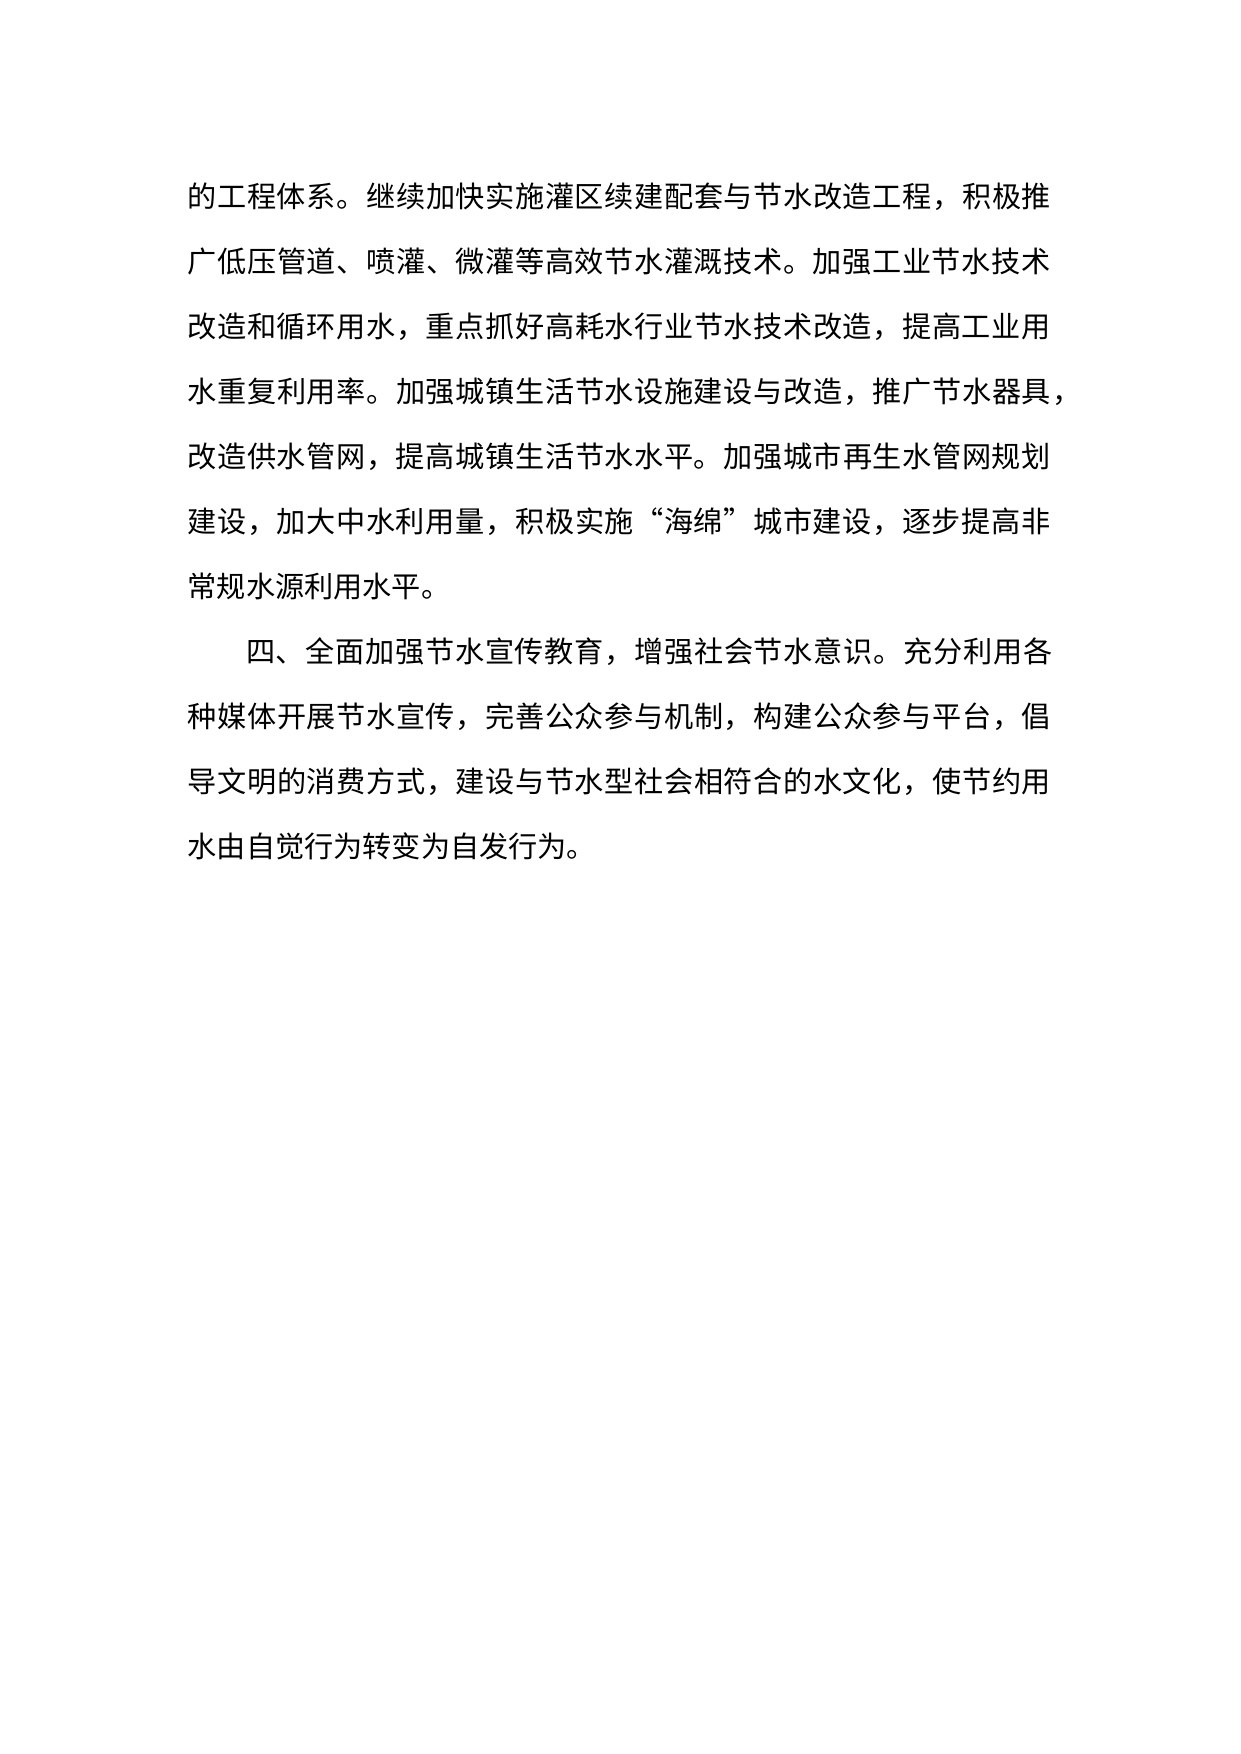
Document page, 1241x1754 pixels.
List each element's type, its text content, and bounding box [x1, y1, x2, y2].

text 四、全面加强节水宣传教育，增强社会节水意识。充分利用各种媒体开展节水宣传，完善公众参与机制，构建公众参与平台，倡导文明的消费方式，建设与节水型社会相符合的水文化，使节约用水由自觉行为转变为自发行为。 [187, 617, 1053, 877]
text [187, 162, 1053, 617]
